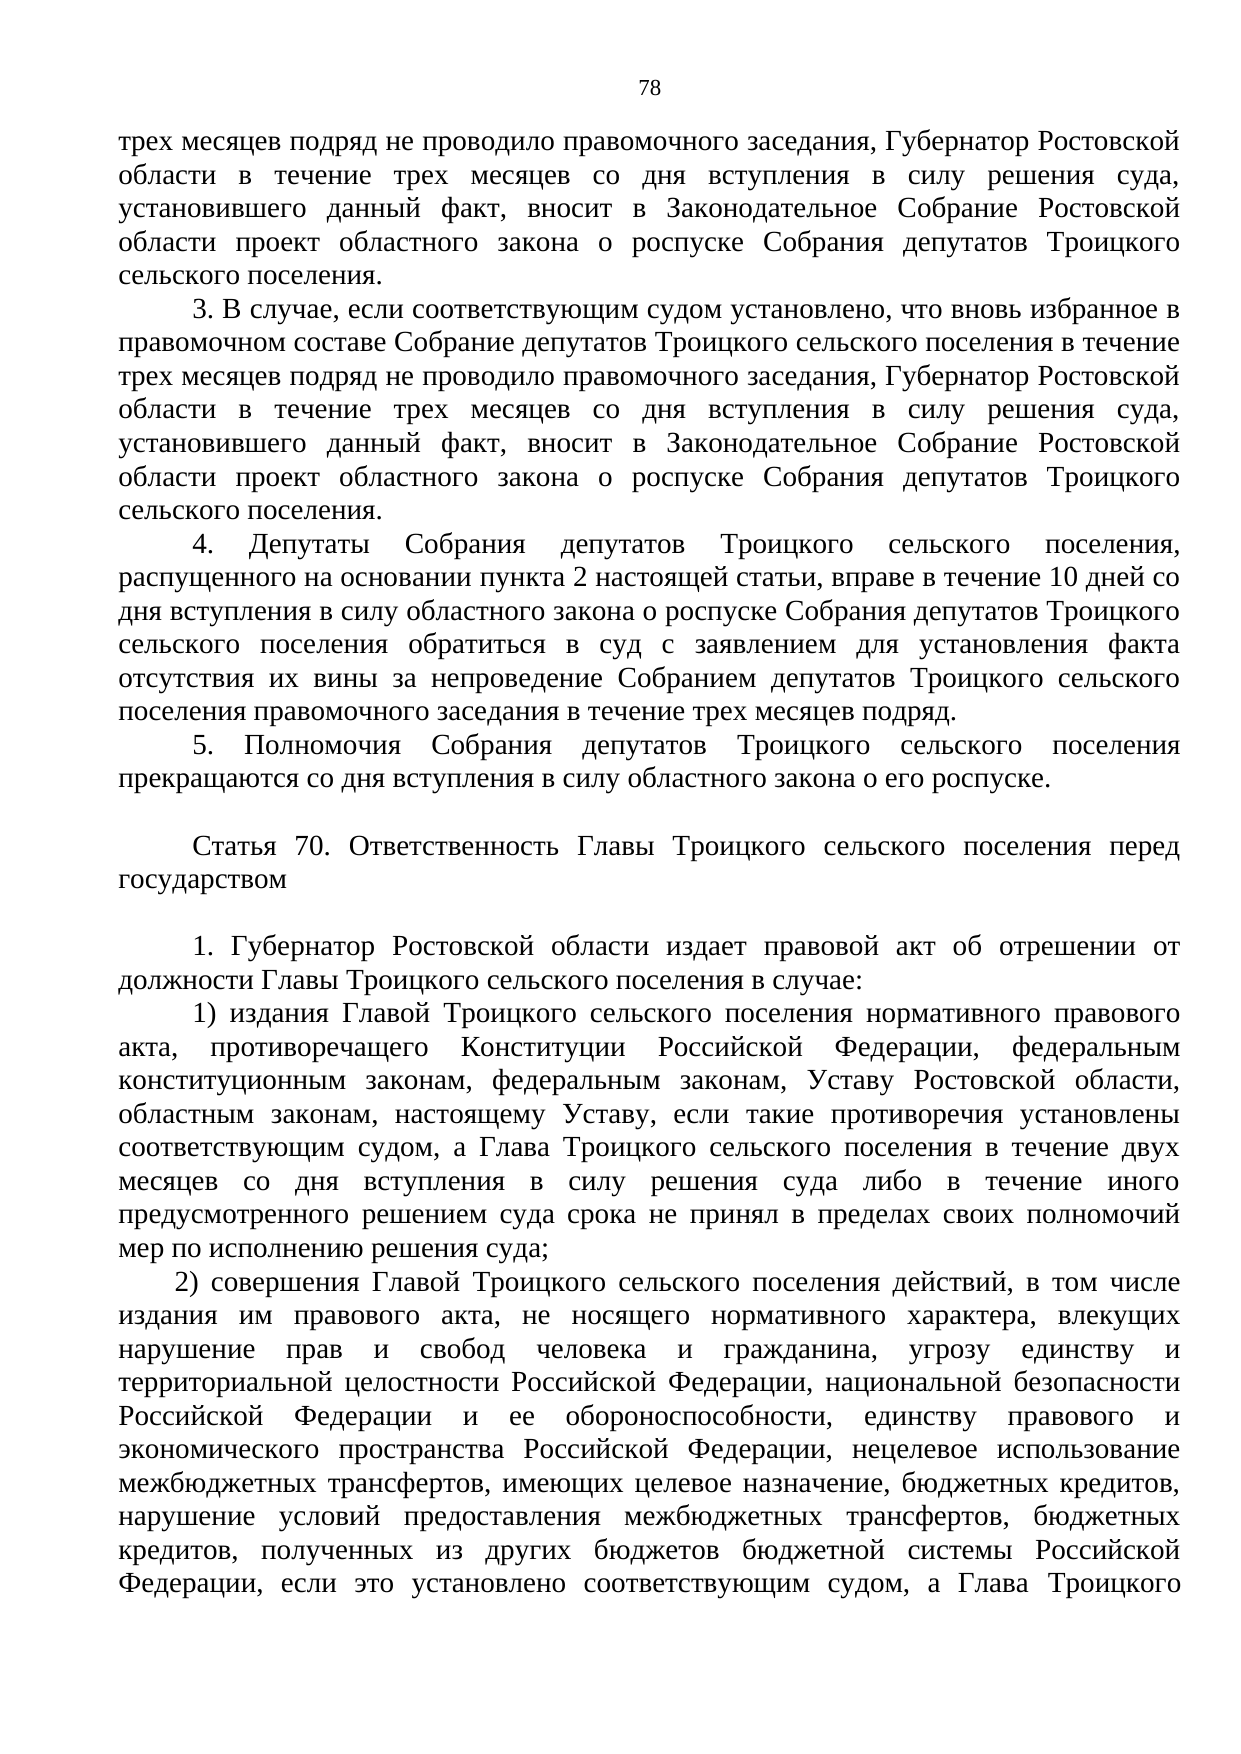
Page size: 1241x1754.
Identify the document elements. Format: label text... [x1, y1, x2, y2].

text Статья 70. Ответственность Главы Троицкого сельского поселения перед государством [118, 828, 1181, 895]
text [118, 1264, 1181, 1599]
text 3. В случае, если соответствующим судом установлено, что вновь избранное в правомочном составе Собрание депутатов Троицкого сельского поселения в течение трех месяцев подряд не проводило правомочного заседания, Губернатор Ростовской области в течение трех месяцев со дня вступления в силу решения суда, установившего данный факт, вносит в Законодательное Собрание Ростовской области проект областного закона о роспуске Собрания депутатов Троицкого сельского поселения. [118, 291, 1181, 526]
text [118, 123, 1181, 291]
text 1) издания Главой Троицкого сельского поселения нормативного правового акта, противоречащего Конституции Российской Федерации, федеральным конституционным законам, федеральным законам, Уставу Ростовской области, областным законам, настоящему Уставу, если такие противоречия установлены соответствующим судом, а Глава Троицкого сельского поселения в течение двух месяцев со дня вступления в силу решения суда либо в течение иного предусмотренного решением суда срока не принял в пределах своих полномочий мер по исполнению решения суда; [118, 995, 1181, 1264]
text 4. Депутаты Собрания депутатов Троицкого сельского поселения, распущенного на основании пункта 2 настоящей статьи, вправе в течение 10 дней со дня вступления в силу областного закона о роспуске Собрания депутатов Троицкого сельского поселения обратиться в суд с заявлением для установления факта отсутствия их вины за непроведение Собранием депутатов Троицкого сельского поселения правомочного заседания в течение трех месяцев подряд. [118, 526, 1181, 727]
text 1. Губернатор Ростовской области издает правовой акт об отрешении от должности Главы Троицкого сельского поселения в случае: [118, 928, 1181, 995]
text 5. Полномочия Собрания депутатов Троицкого сельского поселения прекращаются со дня вступления в силу областного закона о его роспуске. [118, 727, 1181, 794]
